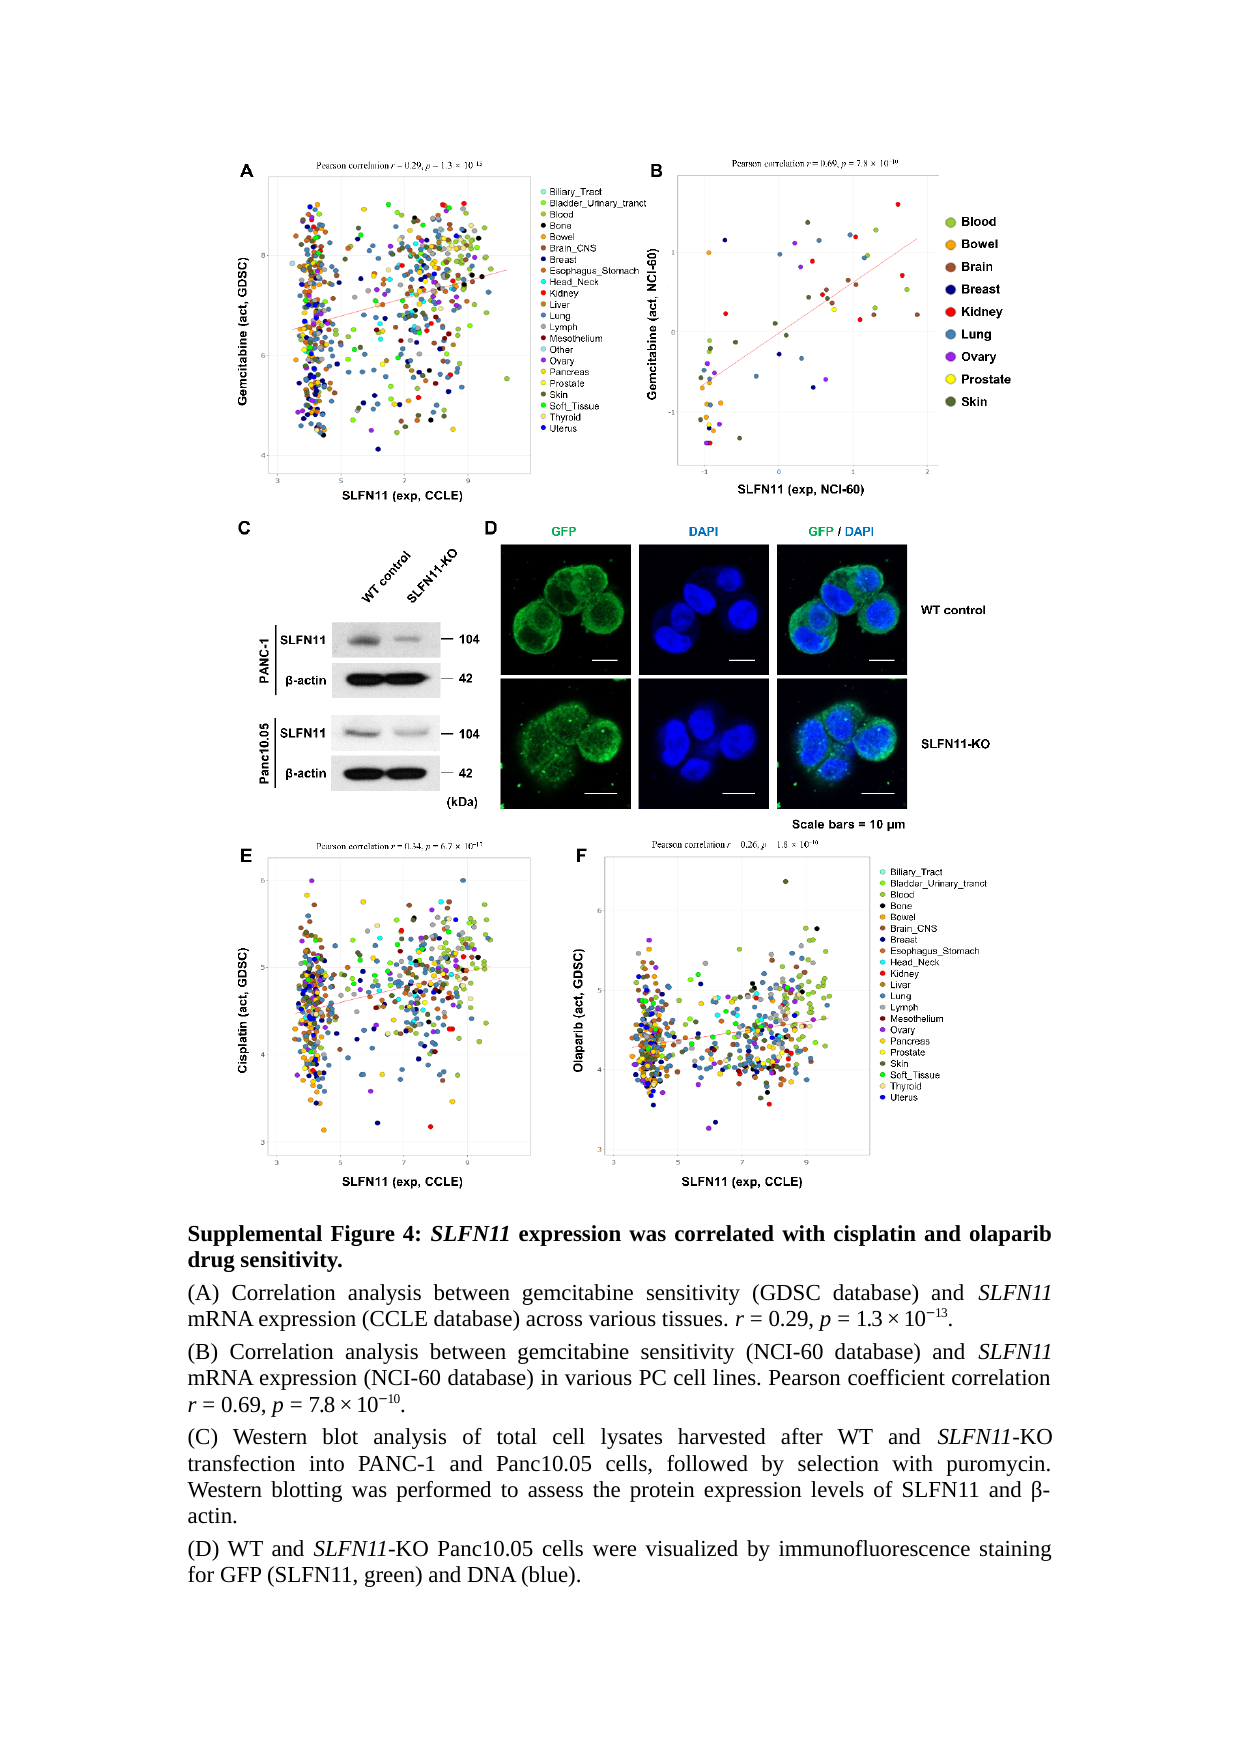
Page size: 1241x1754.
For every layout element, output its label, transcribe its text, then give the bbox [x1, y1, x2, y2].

text (A) Correlation analysis between gemcitabine sensitivity (GDSC database) and SLFN11 mRNA expression (CCLE database) across various tissues. r = 0.29, p = 1.3 × 10⁻13. [187, 1279, 1053, 1332]
text (D) WT and SLFN11-KO Panc10.05 cells were visualized by immunofluorescence staining for GFP (SLFN11, green) and DNA (blue). [187, 1535, 1053, 1588]
picture [221, 150, 1019, 1214]
text (B) Correlation analysis between gemcitabine sensitivity (NCI-60 database) and SLFN11 mRNA expression (NCI-60 database) in various PC cell lines. Pearson coefficient correlation r = 0.69, p = 7.8 × 10⁻10. [187, 1338, 1053, 1417]
text (C) Western blot analysis of total cell lysates harvested after WT and SLFN11-KO transfection into PANC-1 and Panc10.05 cells, followed by selection with puromycin. Western blotting was performed to assess the protein expression levels of SLFN11 and β-actin. [187, 1423, 1053, 1529]
text Supplemental Figure 4: SLFN11 expression was correlated with cisplatin and olaparib drug sensitivity. [187, 1220, 1053, 1273]
